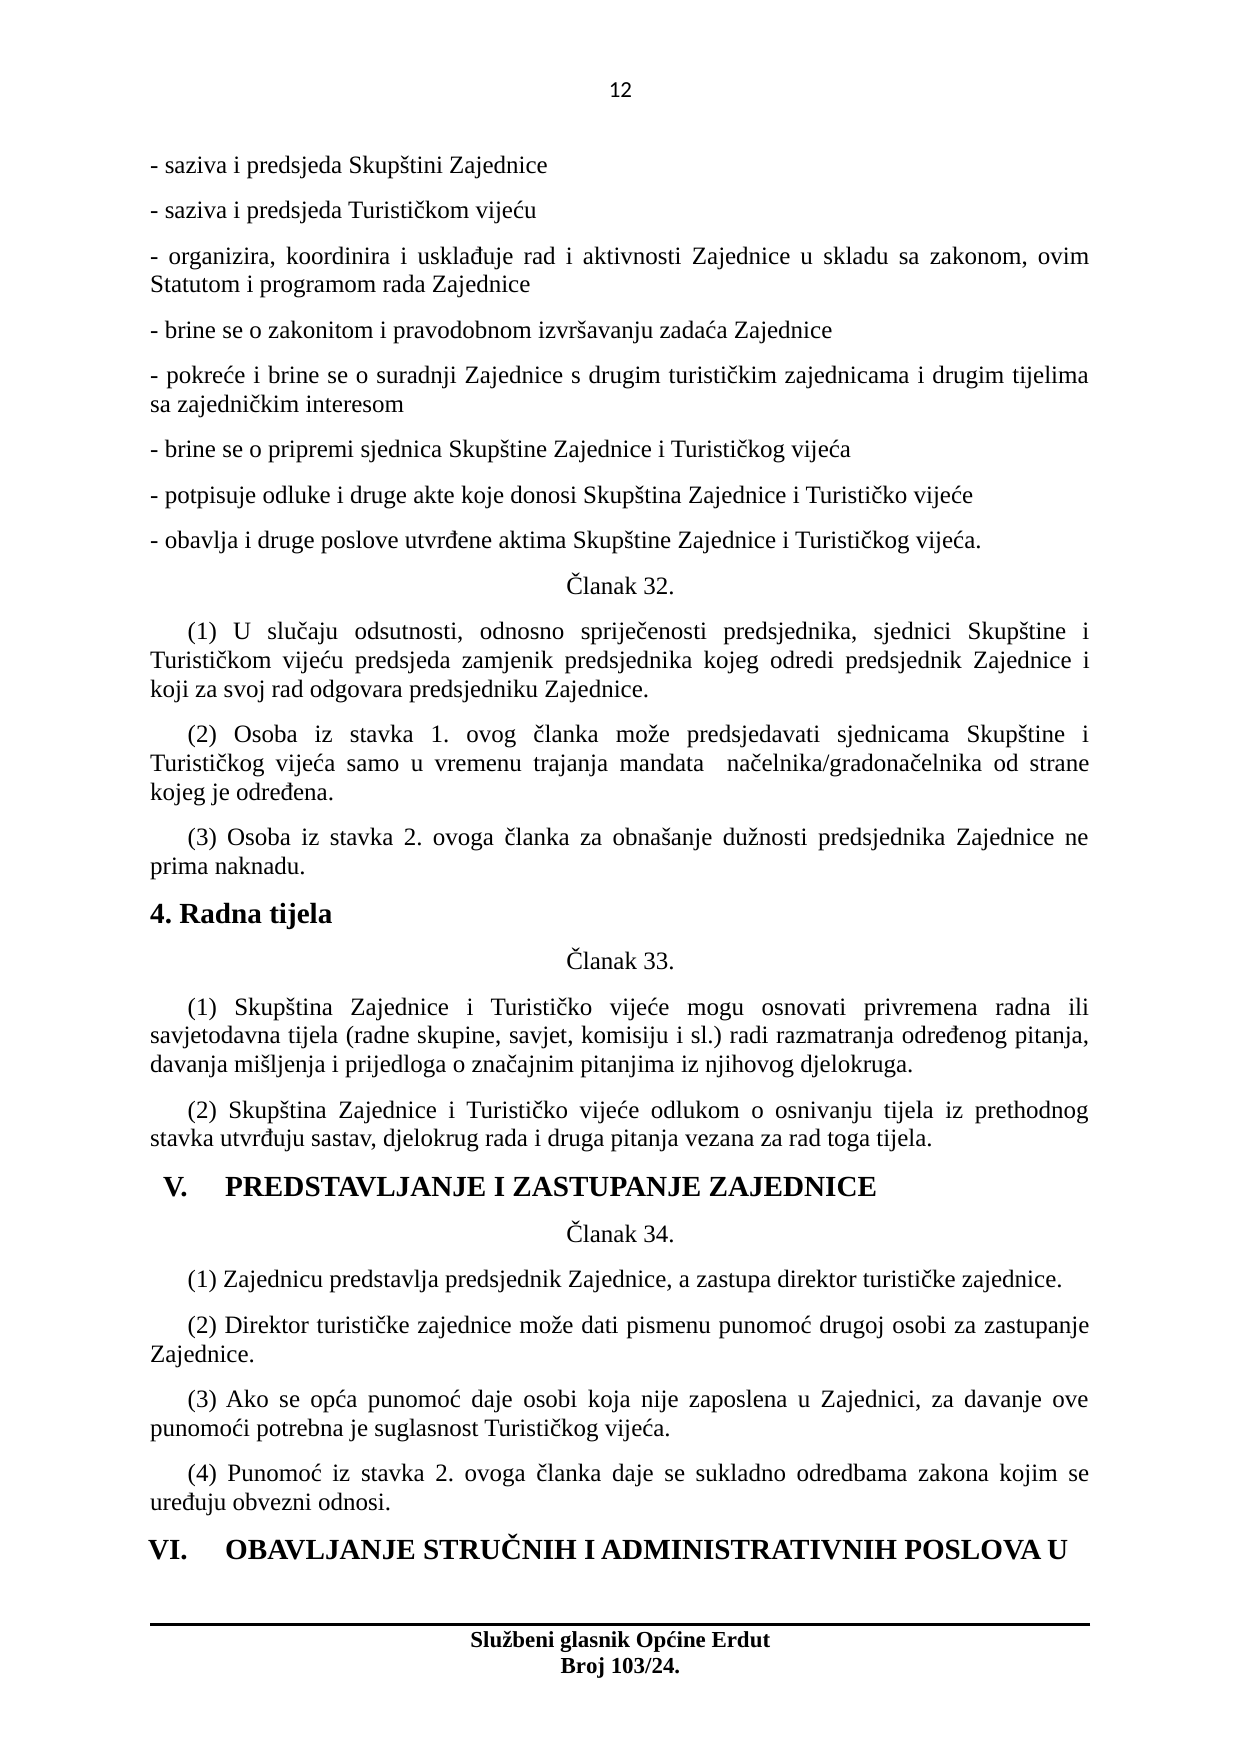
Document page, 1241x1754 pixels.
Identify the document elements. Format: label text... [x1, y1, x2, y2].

text (1) Zajednicu predstavlja predsjednik Zajednice, a zastupa direktor turističke zajednice. [150, 1264, 1090, 1293]
text - pokreće i brine se o suradnji Zajednice s drugim turističkim zajednicama i drugim tijelima sa zajedničkim interesom [150, 360, 1090, 418]
text (3) Osoba iz stavka 2. ovoga članka za obnašanje dužnosti predsjednika Zajednice ne prima naknadu. [150, 822, 1090, 879]
text Članak 34. [150, 1219, 1090, 1248]
text - saziva i predsjeda Turističkom vijeću [150, 195, 1090, 224]
text - brine se o pripremi sjednica Skupštine Zajednice i Turističkog vijeća [150, 434, 1090, 463]
text Članak 33. [150, 946, 1090, 975]
text - saziva i predsjeda Skupštini Zajednice [150, 150, 1090, 179]
text (3) Ako se opća punomoć daje osobi koja nije zaposlena u Zajednici, za davanje ove punomoći potrebna je suglasnost Turističkog vijeća. [150, 1384, 1090, 1442]
text 4. Radna tijela [150, 896, 1090, 930]
text (1) Skupština Zajednice i Turističko vijeće mogu osnovati privremena radna ili savjetodavna tijela (radne skupine, savjet, komisiju i sl.) radi razmatranja određenog pitanja, davanja mišljenja i prijedloga o značajnim pitanjima iz njihovog djelokruga. [150, 992, 1090, 1078]
text (1) U slučaju odsutnosti, odnosno spriječenosti predsjednika, sjednici Skupštine i Turističkom vijeću predsjeda zamjenik predsjednika kojeg odredi predsjednik Zajednice i koji za svoj rad odgovara predsjedniku Zajednice. [150, 616, 1090, 702]
text - brine se o zakonitom i pravodobnom izvršavanju zadaća Zajednice [150, 315, 1090, 344]
text (2) Osoba iz stavka 1. ovog članka može predsjedavati sjednicama Skupštine i Turističkog vijeća samo u vremenu trajanja mandata načelnika/gradonačelnika od strane kojeg je određena. [150, 719, 1090, 805]
text (2) Direktor turističke zajednice može dati pismenu punomoć drugoj osobi za zastupanje Zajednice. [150, 1310, 1090, 1367]
text - obavlja i druge poslove utvrđene aktima Skupštine Zajednice i Turističkog vijeća. [150, 525, 1090, 554]
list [187, 1532, 1090, 1566]
list PREDSTAVLJANJE I ZASTUPANJE ZAJEDNICE [187, 1169, 1090, 1202]
text - potpisuje odluke i druge akte koje donosi Skupština Zajednice i Turističko vijeće [150, 480, 1090, 509]
text - organizira, koordinira i usklađuje rad i aktivnosti Zajednice u skladu sa zakonom, ovim Statutom i programom rada Zajednice [150, 241, 1090, 298]
text Članak 32. [150, 571, 1090, 599]
text (2) Skupština Zajednice i Turističko vijeće odlukom o osnivanju tijela iz prethodnog stavka utvrđuju sastav, djelokrug rada i druga pitanja vezana za rad toga tijela. [150, 1095, 1090, 1152]
text (4) Punomoć iz stavka 2. ovoga članka daje se sukladno odredbama zakona kojim se uređuju obvezni odnosi. [150, 1458, 1090, 1516]
